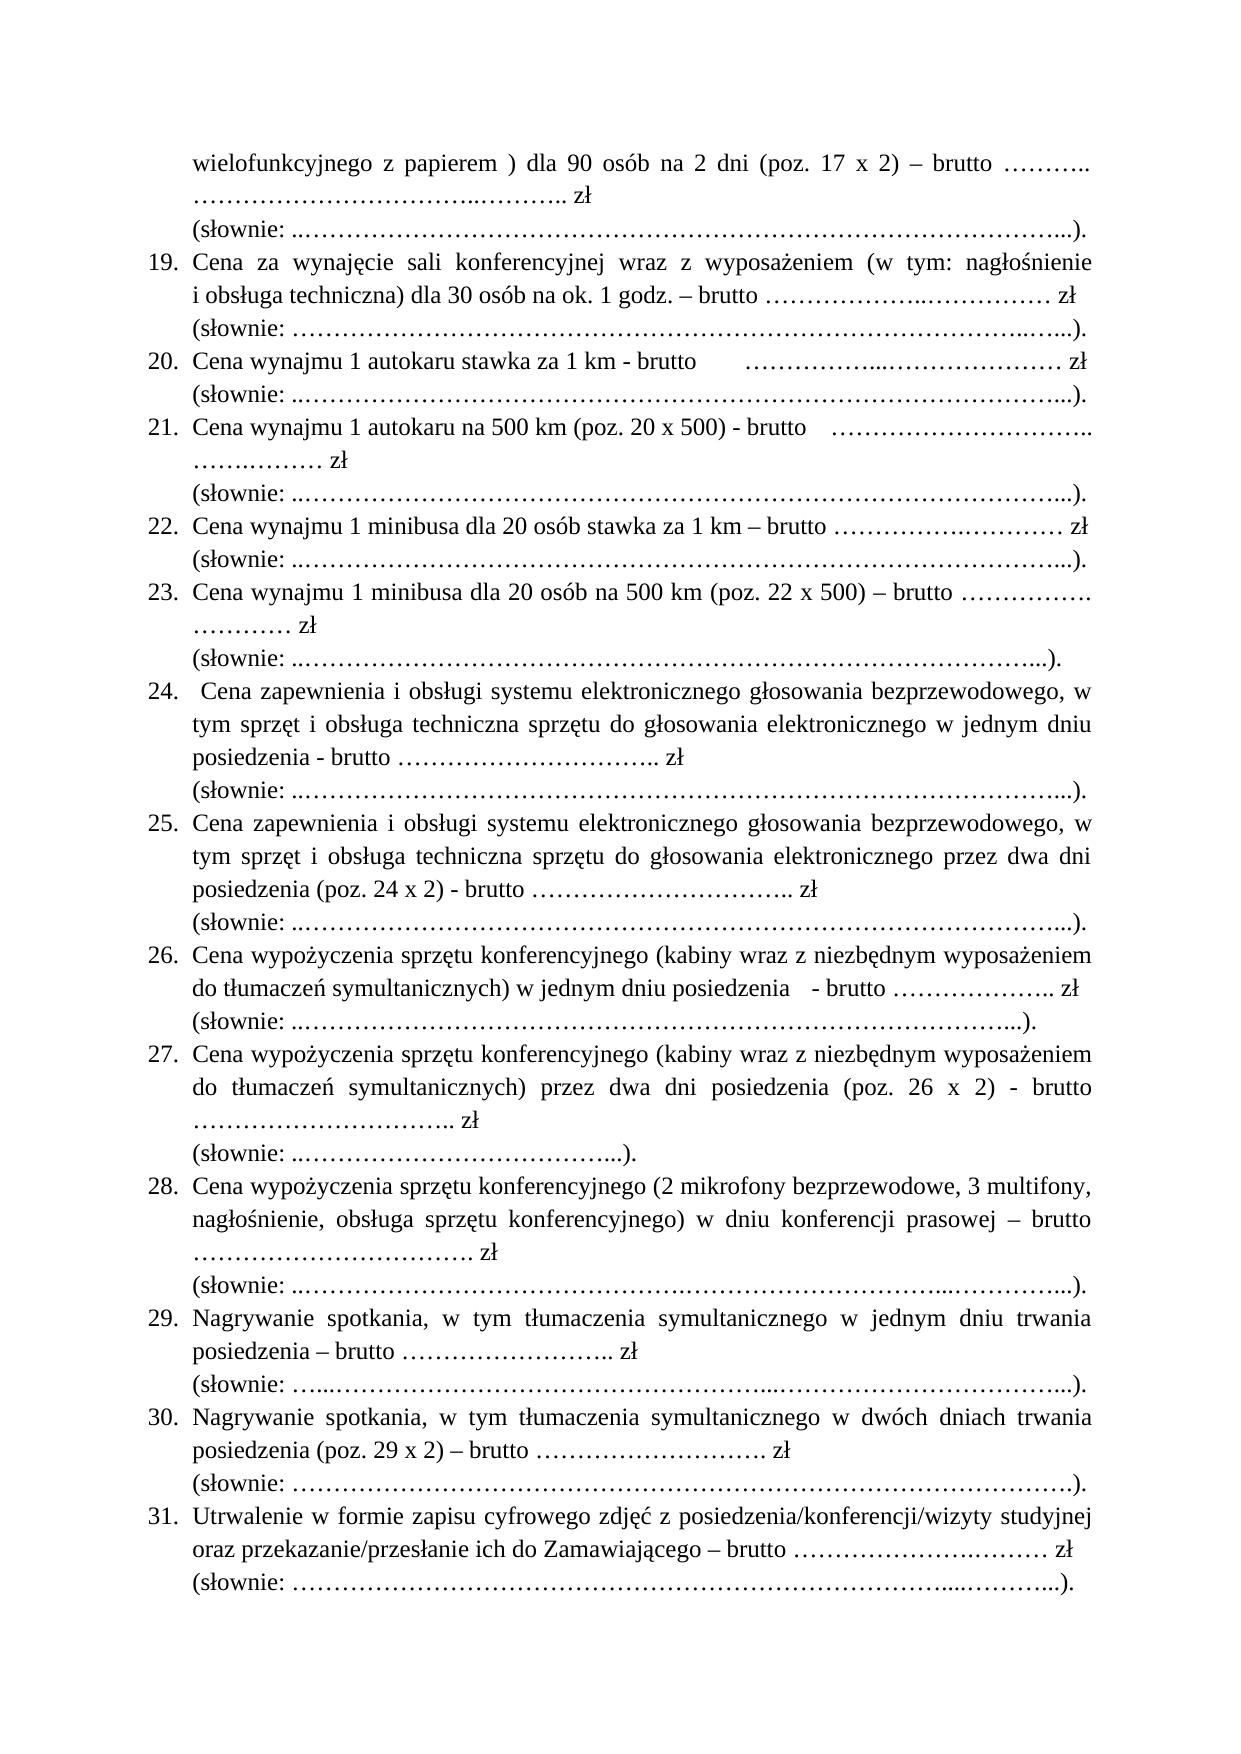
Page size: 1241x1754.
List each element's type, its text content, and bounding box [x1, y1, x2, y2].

text (słownie: ..…………………………………………………………………………...). [192, 1006, 1093, 1035]
list Cena zapewnienia i obsługi systemu elektronicznego głosowania bezprzewodowego, w tym sprzęt i obsługa techniczna sprzętu do głosowania elektronicznego w jednym dniu posiedzenia - brutto ………………………….. zł [148, 676, 1093, 771]
text (słownie: …...……………………………………………...……………………………...). [192, 1369, 1093, 1398]
list Nagrywanie spotkania, w tym tłumaczenia symultanicznego w jednym dniu trwania posiedzenia – brutto …………………….. zł [148, 1303, 1093, 1365]
list Cena wypożyczenia sprzętu konferencyjnego (kabiny wraz z niezbędnym wyposażeniem do tłumaczeń symultanicznych) przez dwa dni posiedzenia (poz. 26 x 2) - brutto ………………………….. zł [148, 1039, 1093, 1134]
text (słownie: ……………………………………………………………………………..…...). [148, 313, 1093, 341]
list Cena wypożyczenia sprzętu konferencyjnego (kabiny wraz z niezbędnym wyposażeniem do tłumaczeń symultanicznych) w jednym dniu posiedzenia - brutto ……………….. zł [148, 940, 1093, 1002]
text (słownie: ………………………………………………………………………………….). [192, 1468, 1093, 1497]
text (słownie: ..………………………………………………………………………………...). [192, 907, 1093, 936]
list Cena wynajmu 1 autokaru na 500 km (poz. 20 x 500) - brutto …………………………..…….……… zł [148, 412, 1093, 473]
list Cena za wynajęcie sali konferencyjnej wraz z wyposażeniem (w tym: nagłośnienie i obsługa techniczna) dla 30 osób na ok. 1 godz. – brutto ………………..…………… zł [148, 247, 1093, 308]
text (słownie: ..……………………………………………………………………………...). [192, 643, 1093, 672]
list Utrwalenie w formie zapisu cyfrowego zdjęć z posiedzenia/konferencji/wizyty studyjnej oraz przekazanie/przesłanie ich do Zamawiającego – brutto ………………….……… zł [148, 1501, 1093, 1563]
text (słownie: ..……………………………………….…………………………...…………...). [192, 1270, 1093, 1299]
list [148, 148, 1093, 209]
text (słownie: ……………………………………………………………………....………...). [192, 1567, 1093, 1596]
text (słownie: ..………………………………………………………………………………...). [148, 478, 1093, 507]
list Nagrywanie spotkania, w tym tłumaczenia symultanicznego w dwóch dniach trwania posiedzenia (poz. 29 x 2) – brutto ………………………. zł [148, 1402, 1093, 1464]
text (słownie: ..………………………………...). [192, 1138, 1093, 1167]
list Cena wynajmu 1 minibusa dla 20 osób stawka za 1 km – brutto …………….………… zł [148, 511, 1093, 539]
list Cena wynajmu 1 autokaru stawka za 1 km - brutto ……………...………………… zł [148, 346, 1093, 374]
list Cena wypożyczenia sprzętu konferencyjnego (2 mikrofony bezprzewodowe, 3 multifony, nagłośnienie, obsługa sprzętu konferencyjnego) w dniu konferencji prasowej – brutto ……………………………. zł [148, 1171, 1093, 1266]
list Cena wynajmu 1 minibusa dla 20 osób na 500 km (poz. 22 x 500) – brutto …………….………… zł [148, 577, 1093, 639]
text (słownie: ..………………………………………………………………………………...). [148, 544, 1093, 573]
text (słownie: ..………………………………………………………………………………...). [148, 379, 1093, 407]
text (słownie: ..………………………………………………………………………………...). [148, 214, 1093, 242]
list Cena zapewnienia i obsługi systemu elektronicznego głosowania bezprzewodowego, w tym sprzęt i obsługa techniczna sprzętu do głosowania elektronicznego przez dwa dni posiedzenia (poz. 24 x 2) - brutto ………………………….. zł [148, 808, 1093, 903]
text (słownie: ..………………………………………………………………………………...). [192, 775, 1093, 804]
